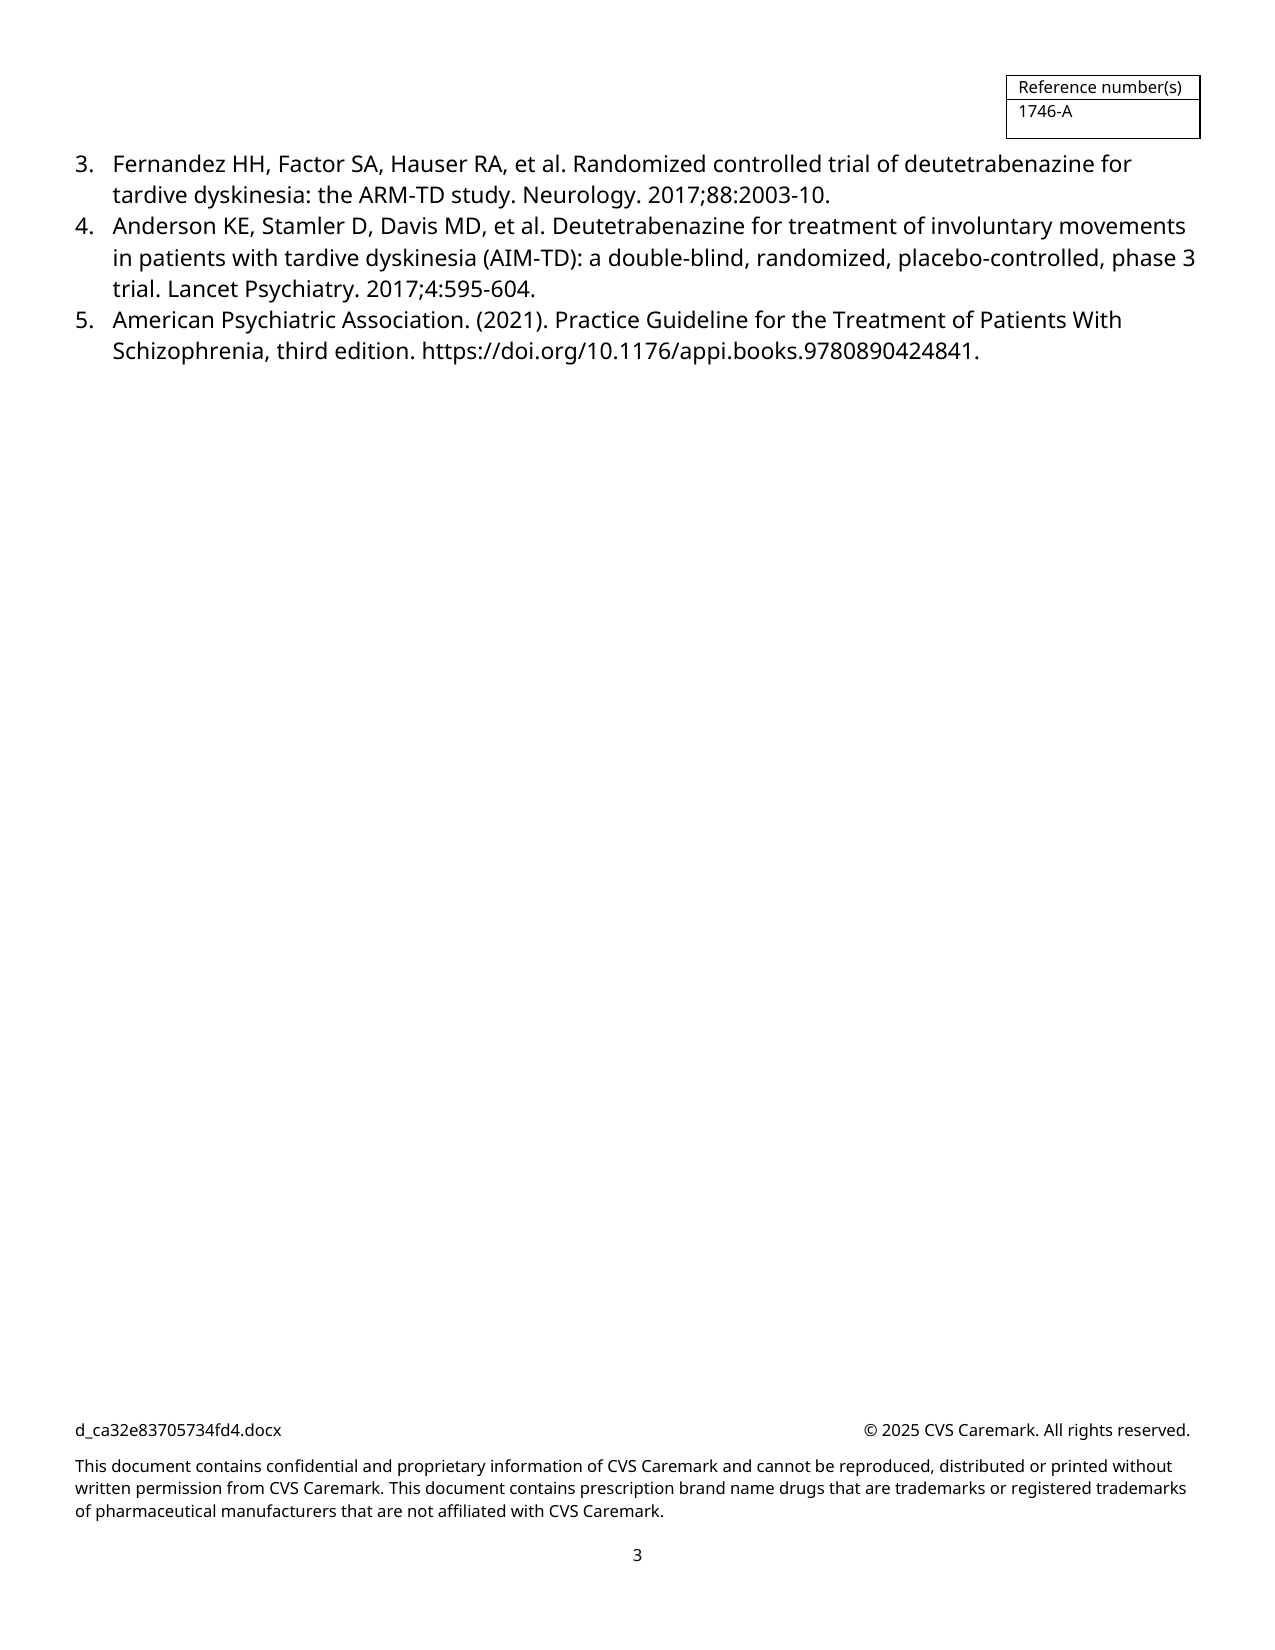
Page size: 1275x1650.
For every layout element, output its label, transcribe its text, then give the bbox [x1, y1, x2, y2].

text Fernandez HH, Factor SA, Hauser RA, et al. Randomized controlled trial of deutetrabenazine for tardive dyskinesia: the ARM-TD study. Neurology. 2017;88:2003-10. [75, 148, 1200, 210]
text American Psychiatric Association. (2021). Practice Guideline for the Treatment of Patients With Schizophrenia, third edition. https://doi.org/10.1176/appi.books.9780890424841. [75, 304, 1200, 366]
text Anderson KE, Stamler D, Davis MD, et al. Deutetrabenazine for treatment of involuntary movements in patients with tardive dyskinesia (AIM-TD): a double-blind, randomized, placebo-controlled, phase 3 trial. Lancet Psychiatry. 2017;4:595-604. [75, 210, 1200, 304]
